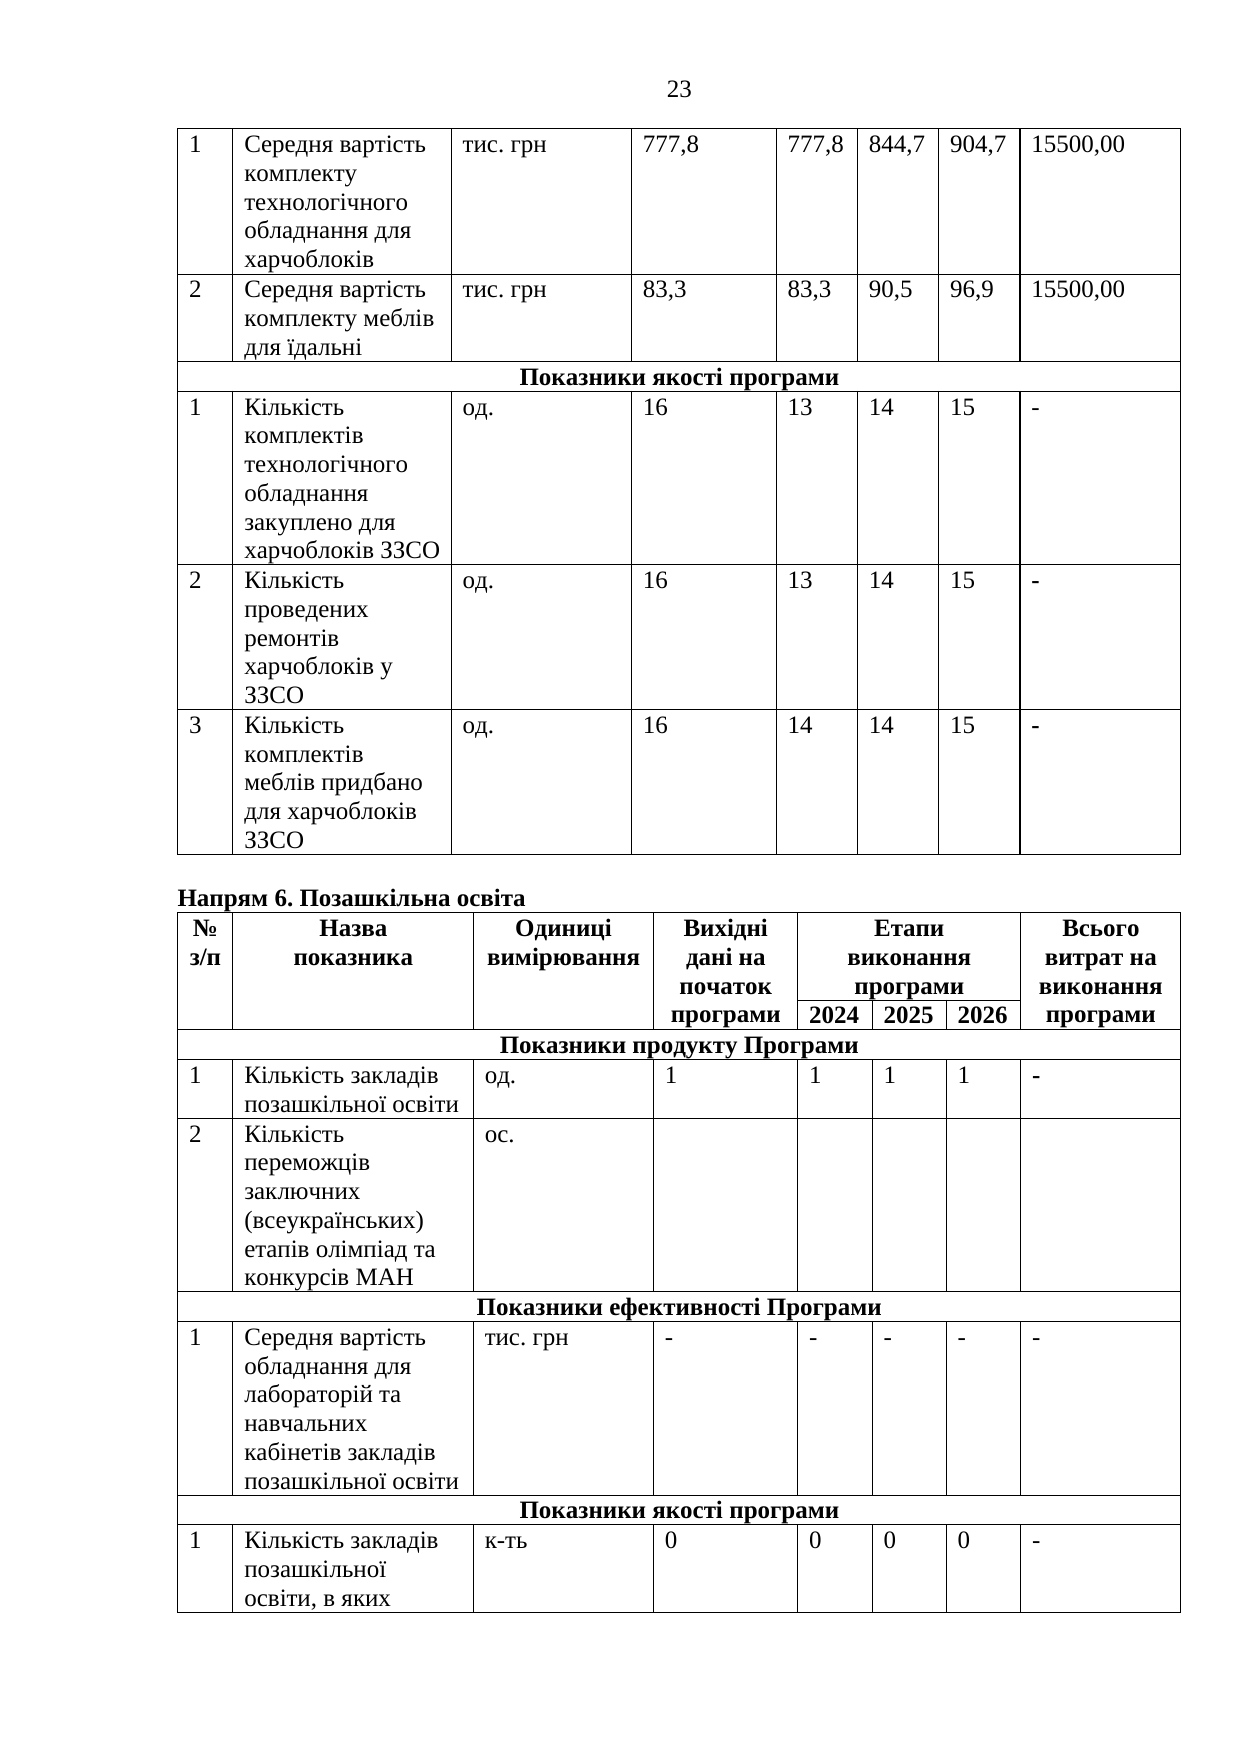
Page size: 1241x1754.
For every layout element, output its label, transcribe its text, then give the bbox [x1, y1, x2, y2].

table_cell 14 [858, 565, 938, 709]
table_cell [947, 1119, 1020, 1291]
table_header Одиниці вимірювання [474, 913, 653, 1029]
table_cell 2026 [947, 1001, 1020, 1029]
table_cell [654, 1119, 797, 1291]
table_cell 15500,00 [1021, 275, 1180, 361]
table_cell од. [452, 565, 631, 709]
table_cell тис. грн [474, 1322, 653, 1494]
table_cell 83,3 [632, 275, 776, 361]
table_cell Кількість проведених ремонтів харчоблоків у ЗЗСО [233, 565, 451, 709]
table_cell Середня вартість комплекту технологічного обладнання для харчоблоків [233, 129, 451, 273]
table_cell [873, 1119, 946, 1291]
table_cell 96,9 [939, 275, 1019, 361]
table_cell 90,5 [858, 275, 938, 361]
table_cell 1 [178, 392, 232, 564]
table_cell од. [474, 1060, 653, 1118]
table_cell 15 [939, 565, 1019, 709]
table_cell Кількість переможців заключних (всеукраїнських) етапів олімпіад та конкурсів МАН [233, 1119, 473, 1291]
table_cell 777,8 [632, 129, 776, 273]
table_cell 14 [858, 392, 938, 564]
table_cell 13 [777, 392, 857, 564]
table_header Вихідні дані на початок програми [654, 913, 797, 1029]
table_cell 0 [798, 1525, 872, 1612]
table_cell [1021, 1119, 1180, 1291]
table_cell 1 [178, 1525, 232, 1612]
table_cell - [1021, 1060, 1180, 1118]
table_cell ос. [474, 1119, 653, 1291]
table_cell 3 [178, 710, 232, 854]
table_cell - [1021, 710, 1180, 854]
table_cell 0 [873, 1525, 946, 1612]
text Напрям 6. Позашкільна освіта [177, 883, 1181, 912]
table_cell 1 [178, 1060, 232, 1118]
table_cell 904,7 [939, 129, 1019, 273]
table_cell 1 [178, 1322, 232, 1494]
table_cell Середня вартість комплекту меблів для їдальні [233, 275, 451, 361]
table_cell 16 [632, 710, 776, 854]
table_cell 2 [178, 565, 232, 709]
table_cell Показники якості програми [178, 362, 1180, 391]
table_cell 15500,00 [1021, 129, 1180, 273]
table_cell Середня вартість обладнання для лабораторій та навчальних кабінетів закладів позашкільної освіти [233, 1322, 473, 1494]
table_cell 1 [654, 1060, 797, 1118]
table_cell [798, 1119, 872, 1291]
table_cell Показники продукту Програми [178, 1030, 1180, 1059]
table_cell - [1021, 1525, 1180, 1612]
table_cell 16 [632, 565, 776, 709]
table_cell 16 [632, 392, 776, 564]
table_cell од. [452, 392, 631, 564]
table_cell 777,8 [777, 129, 857, 273]
table_header Назва показника [233, 913, 473, 1029]
table_cell 844,7 [858, 129, 938, 273]
table_cell - [873, 1322, 946, 1494]
table_cell 15 [939, 710, 1019, 854]
table_cell Кількість закладів позашкільної освіти [233, 1060, 473, 1118]
table_cell 2 [178, 1119, 232, 1291]
table_cell 83,3 [777, 275, 857, 361]
table_cell Кількість комплектів меблів придбано для харчоблоків ЗЗСО [233, 710, 451, 854]
table_cell - [798, 1322, 872, 1494]
table_cell - [1021, 392, 1180, 564]
table_cell 14 [777, 710, 857, 854]
table_cell 1 [947, 1060, 1020, 1118]
table_header Всього витрат на виконання програми [1021, 913, 1180, 1029]
table_cell 1 [178, 129, 232, 273]
table_header Етапи виконання програми [798, 913, 1020, 999]
table_cell Показники ефективності Програми [178, 1292, 1180, 1321]
table_cell 2024 [798, 1001, 872, 1029]
table_cell - [947, 1322, 1020, 1494]
table_cell тис. грн [452, 275, 631, 361]
table_cell 15 [939, 392, 1019, 564]
table_cell 0 [654, 1525, 797, 1612]
table_cell 1 [873, 1060, 946, 1118]
table_cell - [654, 1322, 797, 1494]
table_cell 0 [947, 1525, 1020, 1612]
table_cell 13 [777, 565, 857, 709]
table_cell 2 [178, 275, 232, 361]
table_cell 2025 [873, 1001, 946, 1029]
table_cell од. [452, 710, 631, 854]
table_cell - [1021, 1322, 1180, 1494]
table_cell Показники якості програми [178, 1496, 1180, 1524]
table_cell 14 [858, 710, 938, 854]
table_cell к-ть [474, 1525, 653, 1612]
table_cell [233, 1525, 473, 1612]
table_cell 1 [798, 1060, 872, 1118]
table_cell Кількість комплектів технологічного обладнання закуплено для харчоблоків ЗЗСО [233, 392, 451, 564]
table_cell тис. грн [452, 129, 631, 273]
table_header № з/п [178, 913, 232, 1029]
table_cell - [1021, 565, 1180, 709]
